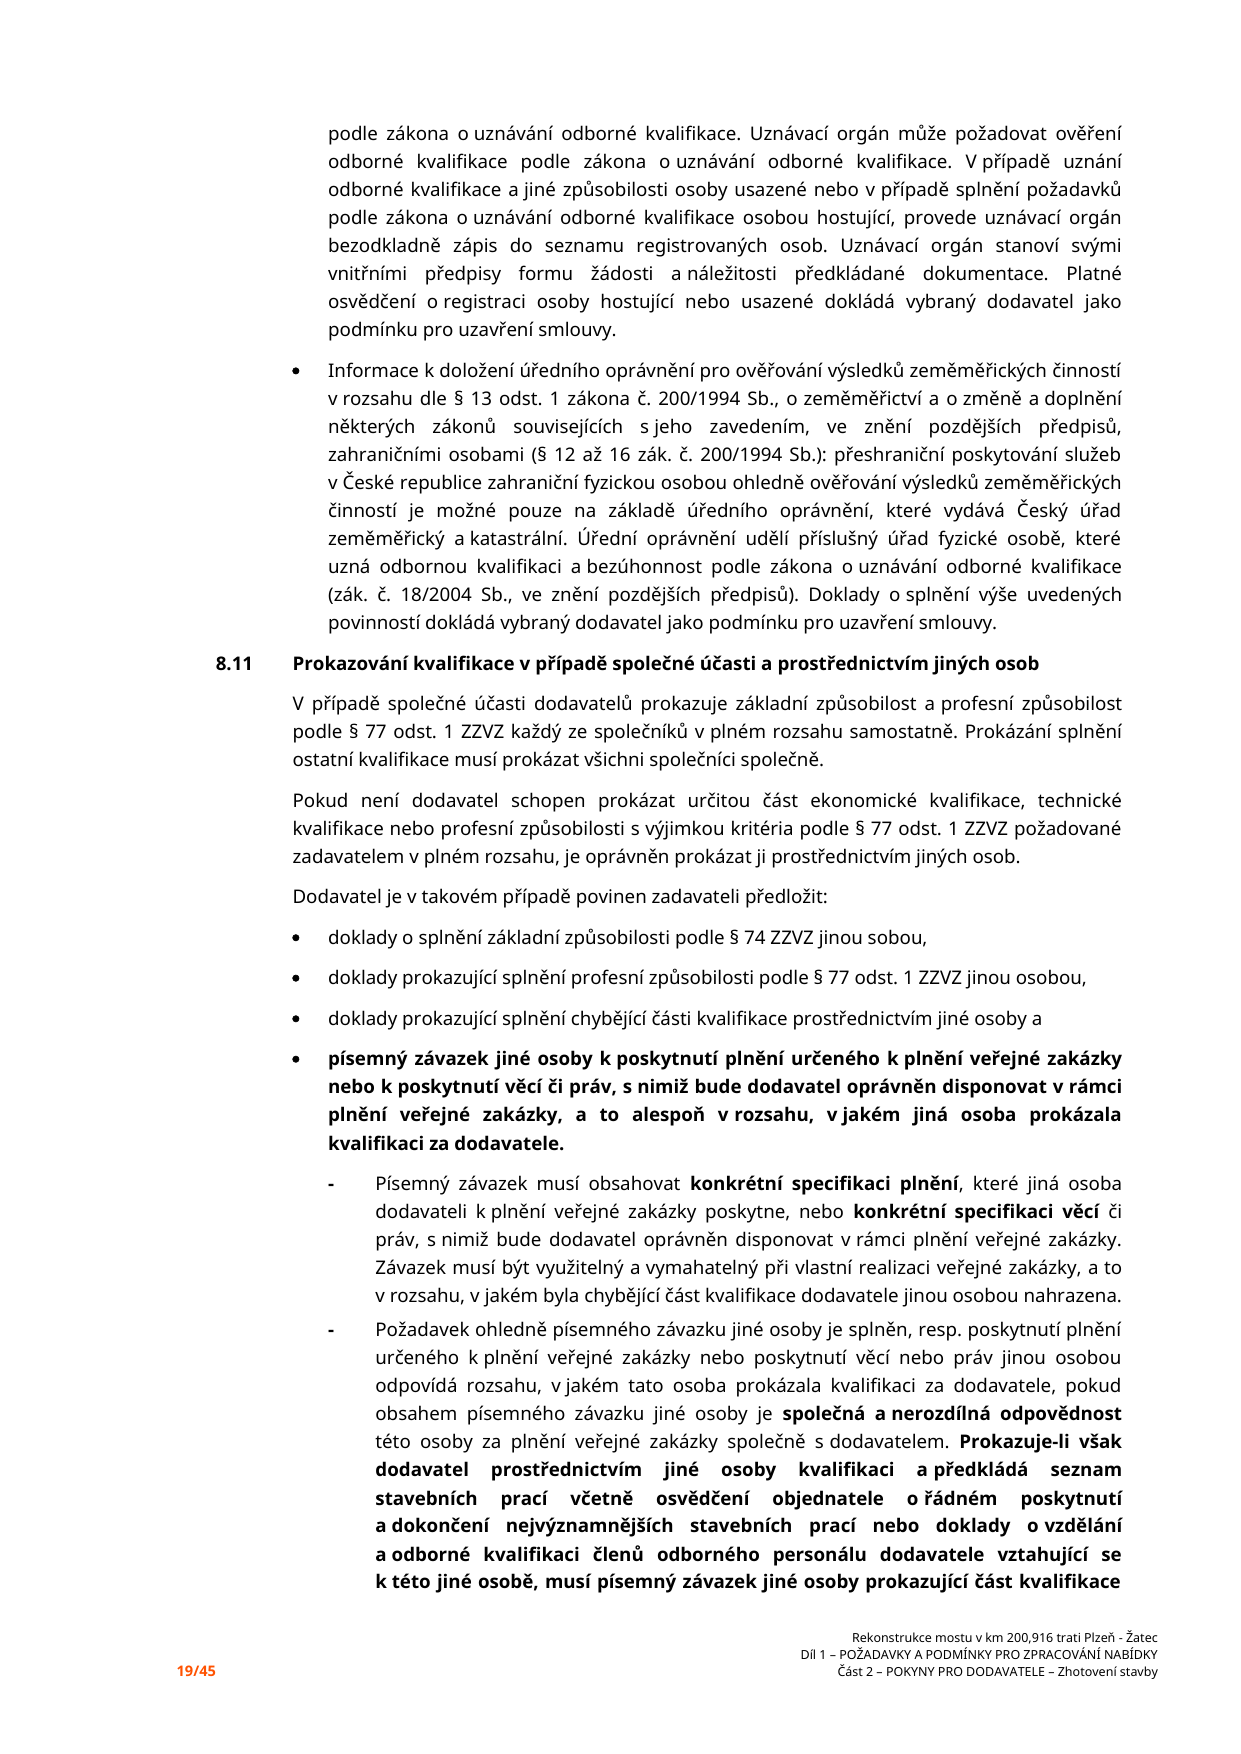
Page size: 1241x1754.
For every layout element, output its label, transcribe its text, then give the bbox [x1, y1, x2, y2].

text Prokazování kvalifikace v případě společné účasti a prostřednictvím jiných osob [216, 650, 1122, 676]
text doklady o splnění základní způsobilosti podle § 74 ZZVZ jinou sobou, [292, 924, 1122, 950]
text Pokud není dodavatel schopen prokázat určitou část ekonomické kvalifikace, technické kvalifikace nebo profesní způsobilosti s výjimkou kritéria podle § 77 odst. 1 ZZVZ požadované zadavatelem v plném rozsahu, je oprávněn prokázat ji prostřednictvím jiných osob. [292, 787, 1122, 869]
text Písemný závazek musí obsahovat konkrétní specifikaci plnění, které jiná osoba dodavateli k plnění veřejné zakázky poskytne, nebo konkrétní specifikaci věcí či práv, s nimiž bude dodavatel oprávněn disponovat v rámci plnění veřejné zakázky. Závazek musí být využitelný a vymahatelný při vlastní realizaci veřejné zakázky, a to v rozsahu, v jakém byla chybějící část kvalifikace dodavatele jinou osobou nahrazena. [328, 1170, 1122, 1308]
text doklady prokazující splnění profesní způsobilosti podle § 77 odst. 1 ZZVZ jinou osobou, [292, 965, 1122, 990]
text doklady prokazující splnění chybějící části kvalifikace prostřednictvím jiné osoby a [292, 1005, 1122, 1031]
text V případě společné účasti dodavatelů prokazuje základní způsobilost a profesní způsobilost podle § 77 odst. 1 ZZVZ každý ze společníků v plném rozsahu samostatně. Prokázání splnění ostatní kvalifikace musí prokázat všichni společníci společně. [292, 691, 1122, 772]
text písemný závazek jiné osoby k poskytnutí plnění určeného k plnění veřejné zakázky nebo k poskytnutí věcí či práv, s nimiž bude dodavatel oprávněn disponovat v rámci plnění veřejné zakázky, a to alespoň v rozsahu, v jakém jiná osoba prokázala kvalifikaci za dodavatele. [292, 1046, 1122, 1155]
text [328, 1317, 1122, 1594]
text Informace k doložení úředního oprávnění pro ověřování výsledků zeměměřických činností v rozsahu dle § 13 odst. 1 zákona č. 200/1994 Sb., o zeměměřictví a o změně a doplnění některých zákonů souvisejících s jeho zavedením, ve znění pozdějších předpisů, zahraničními osobami (§ 12 až 16 zák. č. 200/1994 Sb.): přeshraniční poskytování služeb v České republice zahraniční fyzickou osobou ohledně ověřování výsledků zeměměřických činností je možné pouze na základě úředního oprávnění, které vydává Český úřad zeměměřický a katastrální. Úřední oprávnění udělí příslušný úřad fyzické osobě, které uzná odbornou kvalifikaci a bezúhonnost podle zákona o uznávání odborné kvalifikace (zák. č. 18/2004 Sb., ve znění pozdějších předpisů). Doklady o splnění výše uvedených povinností dokládá vybraný dodavatel jako podmínku pro uzavření smlouvy. [292, 357, 1122, 635]
text Dodavatel je v takovém případě povinen zadavateli předložit: [292, 884, 1122, 909]
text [292, 121, 1122, 342]
